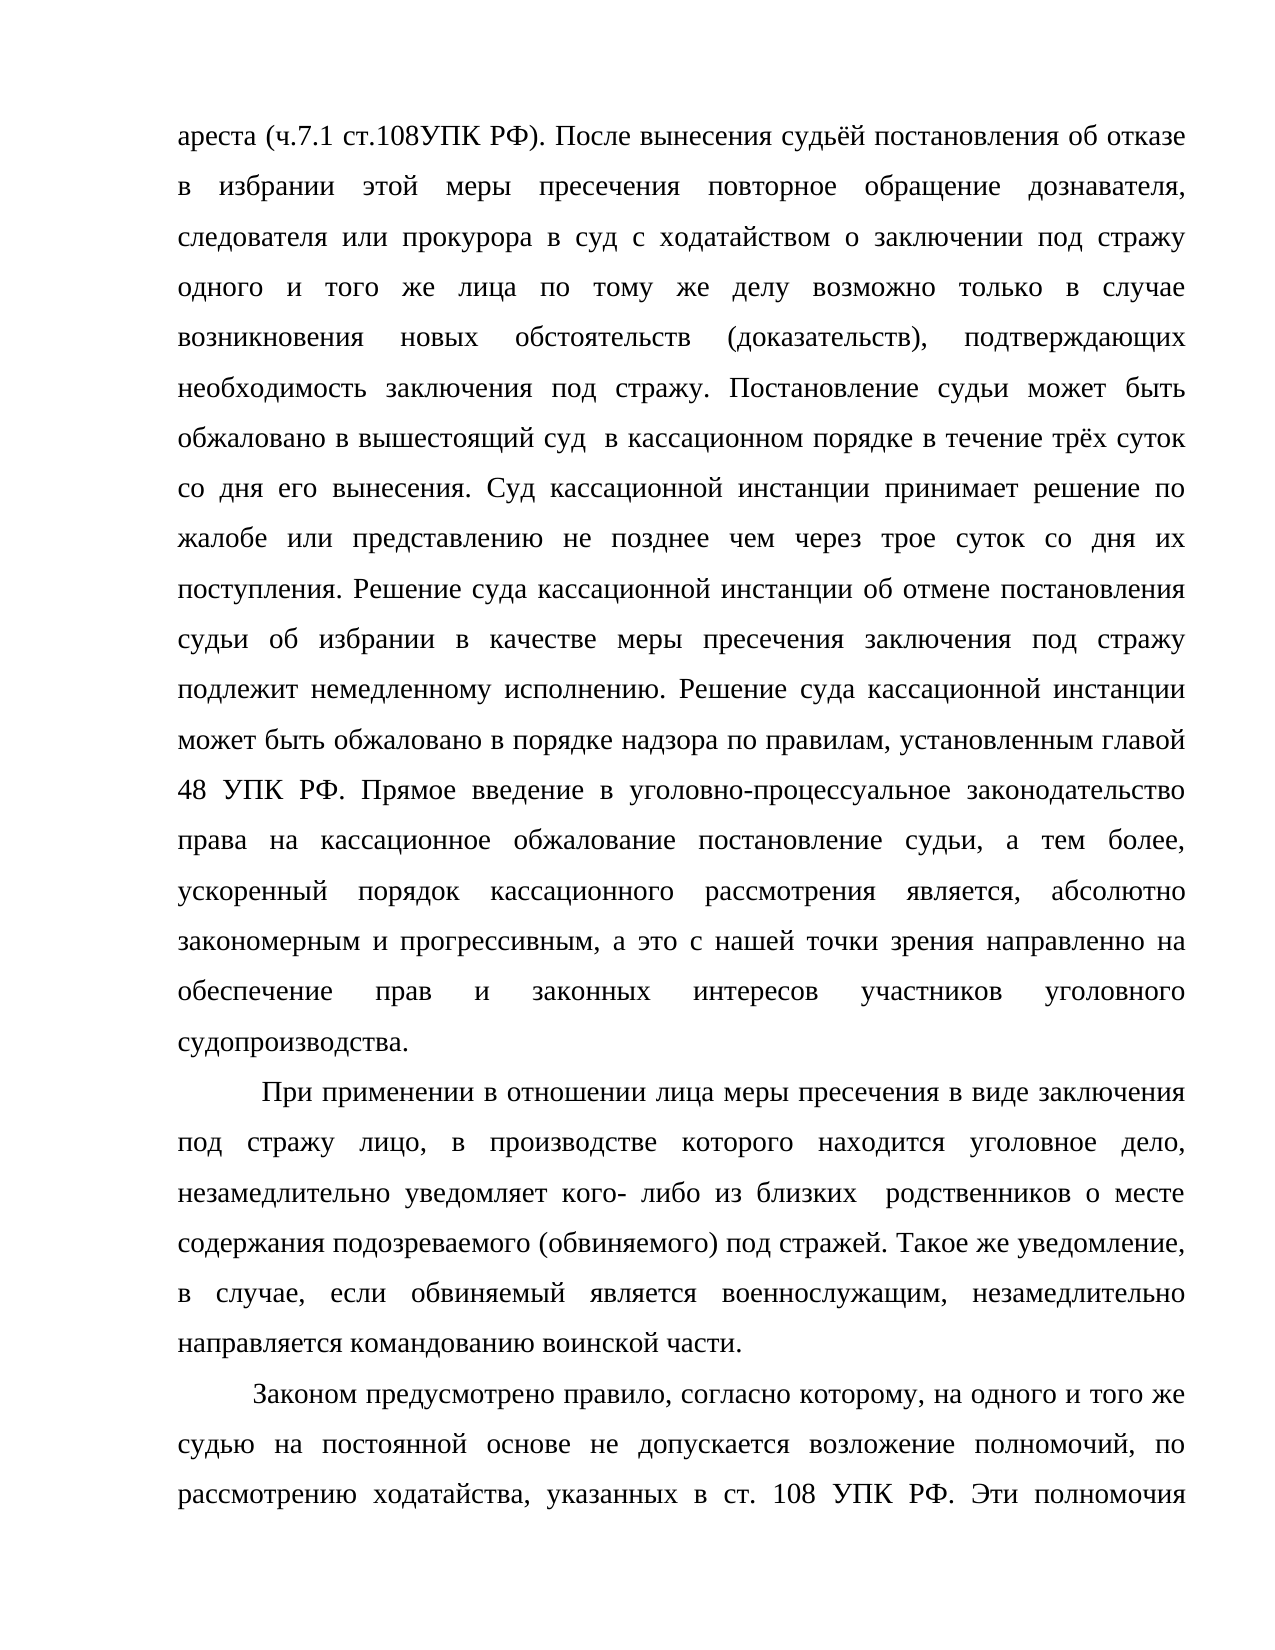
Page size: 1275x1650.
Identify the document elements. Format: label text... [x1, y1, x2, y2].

text При применении в отношении лица меры пресечения в виде заключения под стражу лицо, в производстве которого находится уголовное дело, незамедлительно уведомляет кого- либо из близких родственников о месте содержания подозреваемого (обвиняемого) под стражей. Такое же уведомление, в случае, если обвиняемый является военнослужащим, незамедлительно направляется командованию воинской части. [177, 1074, 1186, 1359]
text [177, 118, 1186, 1057]
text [177, 1376, 1186, 1510]
